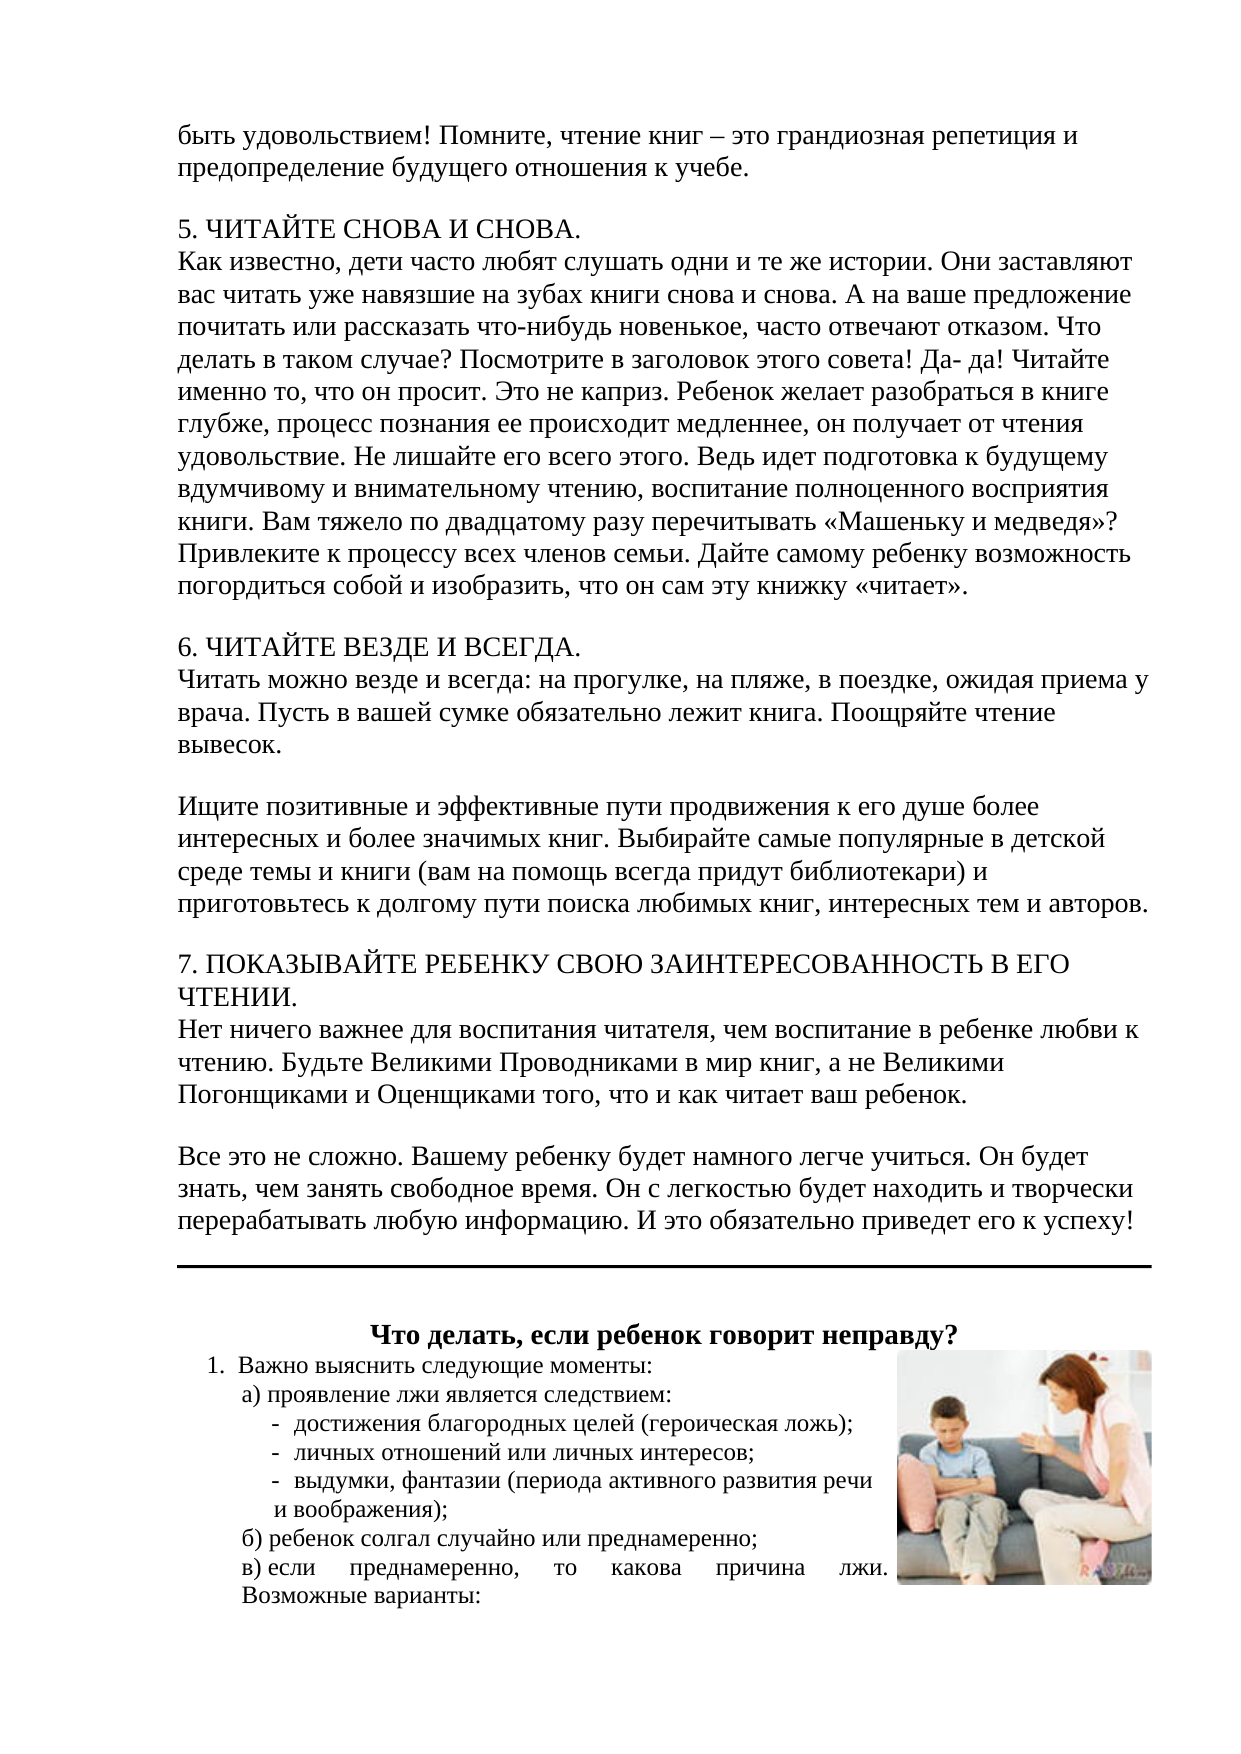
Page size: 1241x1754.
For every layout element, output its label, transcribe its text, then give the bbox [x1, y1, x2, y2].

text 5. ЧИТАЙТЕ СНОВА И СНОВА. Как известно, дети часто любят слушать одни и те же истории. Они заставляют вас читать уже навязшие на зубах книги снова и снова. А на ваше предложение почитать или рассказать что-нибудь новенькое, часто отвечают отказом. Что делать в таком случае? Посмотрите в заголовок этого совета! Да- да! Читайте именно то, что он просит. Это не каприз. Ребенок желает разобраться в книге глубже, процесс познания ее происходит медленнее, он получает от чтения удовольствие. Не лишайте его всего этого. Ведь идет подготовка к будущему вдумчивому и внимательному чтению, воспитание полноценного восприятия книги. Вам тяжело по двадцатому разу перечитывать «Машеньку и медведя»? Привлеките к процессу всех членов семьи. Дайте самому ребенку возможность погордиться собой и изобразить, что он сам эту книжку «читает». [177, 212, 1152, 601]
text Все это не сложно. Вашему ребенку будет намного легче учиться. Он будет знать, чем занять свободное время. Он с легкостью будет находить и творчески перерабатывать любую информацию. И это обязательно приведет его к успеху! [177, 1139, 1152, 1236]
text 7. ПОКАЗЫВАЙТЕ РЕБЕНКУ СВОЮ ЗАИНТЕРЕСОВАННОСТЬ В ЕГО ЧТЕНИИ. Нет ничего важнее для воспитания читателя, чем воспитание в ребенке любви к чтению. Будьте Великими Проводниками в мир книг, а не Великими Погонщиками и Оценщиками того, что и как читает ваш ребенок. [177, 947, 1152, 1109]
text Ищите позитивные и эффективные пути продвижения к его душе более интересных и более значимых книг. Выбирайте самые популярные в детской среде темы и книги (вам на помощь всегда придут библиотекари) и приготовьтесь к долгому пути поиска любимых книг, интересных тем и авторов. [177, 789, 1152, 918]
text а) проявление лжи является следствием: [241, 1379, 897, 1408]
text 6. ЧИТАЙТЕ ВЕЗДЕ И ВСЕГДА. Читать можно везде и всегда: на прогулке, на пляже, в поездке, ожидая приема у врача. Пусть в вашей сумке обязательно лежит книга. Поощряйте чтение вывесок. [177, 630, 1152, 759]
text 1. Важно выяснить следующие моменты: [206, 1351, 897, 1379]
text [177, 118, 1152, 183]
text - выдумки, фантазии (периода активного развития речи и воображения); [271, 1466, 897, 1523]
text в) если преднамеренно, то какова причина лжи. Возможные варианты: [241, 1552, 1152, 1609]
text - личных отношений или личных интересов; [271, 1437, 897, 1466]
picture [897, 1350, 1152, 1585]
text - достижения благородных целей (героическая ложь); [271, 1408, 897, 1437]
text б) ребенок солгал случайно или преднамеренно; [241, 1523, 897, 1552]
text Что делать, если ребенок говорит неправду? [177, 1317, 1152, 1351]
